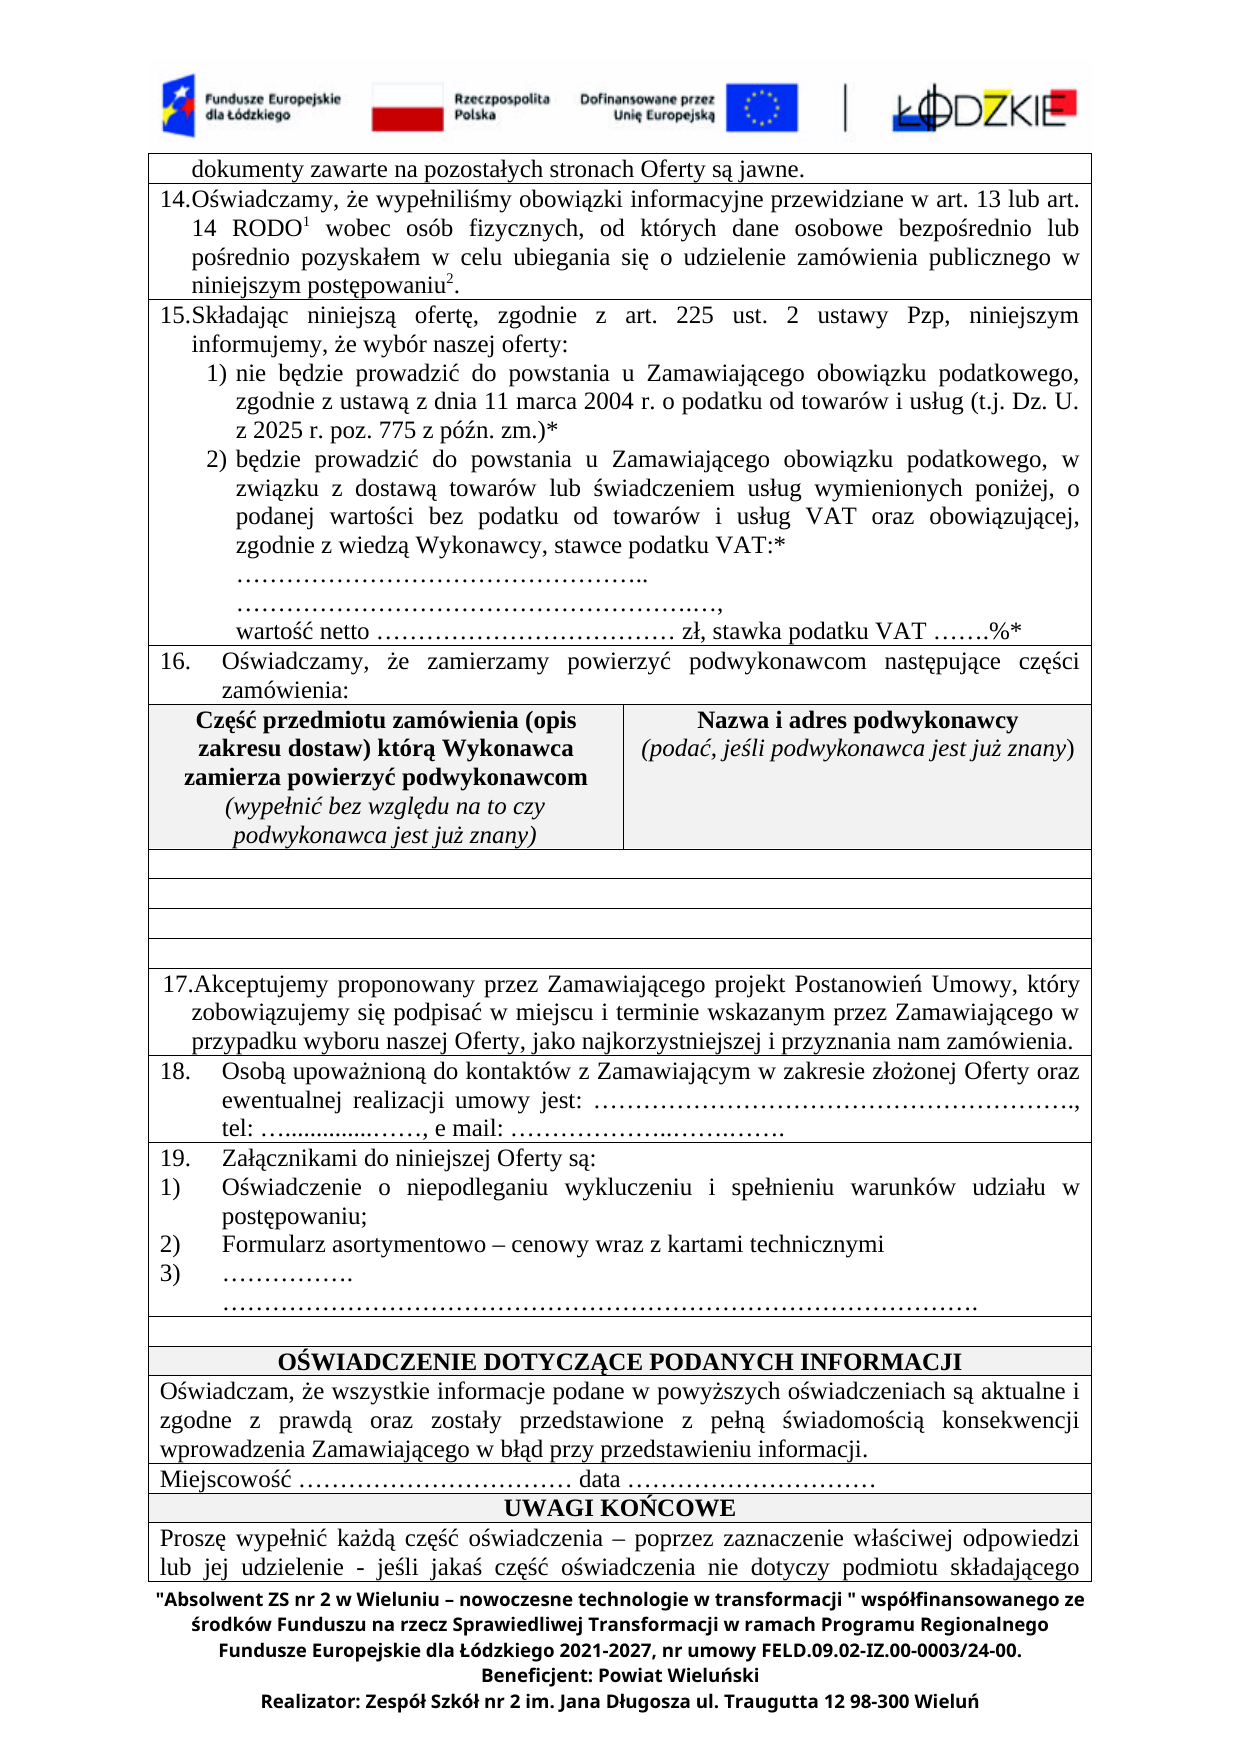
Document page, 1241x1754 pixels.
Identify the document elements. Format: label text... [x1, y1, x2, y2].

table_cell [149, 1317, 1091, 1346]
table_cell 19. Załącznikami do niniejszej Oferty są: 1) Oświadczenie o niepodleganiu wykluczeniu i spełnieniu warunków udziału w postępowaniu; 2) Formularz asortymentowo – cenowy wraz z kartami technicznymi 3) …………….………………………………………………………………………………. [149, 1143, 1091, 1316]
table_cell [149, 850, 1091, 878]
table_cell OŚWIADCZENIE DOTYCZĄCE PODANYCH INFORMACJI [149, 1347, 1091, 1375]
table_cell 16. Oświadczamy, że zamierzamy powierzyć podwykonawcom następujące części zamówienia: [149, 646, 1091, 704]
table_cell 17.Akceptujemy proponowany przez Zamawiającego projekt Postanowień Umowy, który zobowiązujemy się podpisać w miejscu i terminie wskazanym przez Zamawiającego w przypadku wyboru naszej Oferty, jako najkorzystniejszej i przyznania nam zamówienia. [149, 969, 1091, 1055]
table_cell UWAGI KOŃCOWE [149, 1494, 1091, 1522]
table_cell [149, 939, 1091, 968]
table_cell 18. Osobą upoważnioną do kontaktów z Zamawiającym w zakresie złożonej Oferty oraz ewentualnej realizacji umowy jest: …………………………………………………., tel: …..............……, e mail: ………………..…….……. [149, 1056, 1091, 1142]
table_cell Nazwa i adres podwykonawcy (podać, jeśli podwykonawca jest już znany) [624, 705, 1091, 848]
table_cell Oświadczam, że wszystkie informacje podane w powyższych oświadczeniach są aktualne i zgodne z prawdą oraz zostały przedstawione z pełną świadomością konsekwencji wprowadzenia Zamawiającego w błąd przy przedstawieniu informacji. [149, 1376, 1091, 1463]
table_cell Miejscowość …………………………… data ………………………… [149, 1464, 1091, 1492]
table_cell [149, 879, 1091, 908]
table_cell 14. Oświadczamy, że wypełniliśmy obowiązki informacyjne przewidziane w art. 13 lub art. 14 RODO1 wobec osób fizycznych, od których dane osobowe bezpośrednio lub pośrednio pozyskałem w celu ubiegania się o udzielenie zamówienia publicznego w niniejszym postępowaniu2. [149, 184, 1091, 299]
table_cell Część przedmiotu zamówienia (opis zakresu dostaw) którą Wykonawca zamierza powierzyć podwykonawcom (wypełnić bez względu na to czy podwykonawca jest już znany) [149, 705, 623, 848]
table_cell [149, 909, 1091, 938]
picture [147, 59, 1093, 154]
table_cell 15. Składając niniejszą ofertę, zgodnie z art. 225 ust. 2 ustawy Pzp, niniejszym informujemy, że wybór naszej oferty: 1) nie będzie prowadzić do powstania u Zamawiającego obowiązku podatkowego, zgodnie z ustawą z dnia 11 marca 2004 r. o podatku od towarów i usług (t.j. Dz. U. z 2025 r. poz. 775 z późn. zm.)* 2) będzie prowadzić do powstania u Zamawiającego obowiązku podatkowego, w związku z dostawą towarów lub świadczeniem usług wymienionych poniżej, o podanej wartości bez podatku od towarów i usług VAT oraz obowiązującej, zgodnie z wiedzą Wykonawcy, stawce podatku VAT:* …………………………………………..……………………………………………….…, wartość netto ……………………………… zł, stawka podatku VAT …….%* [149, 300, 1091, 645]
